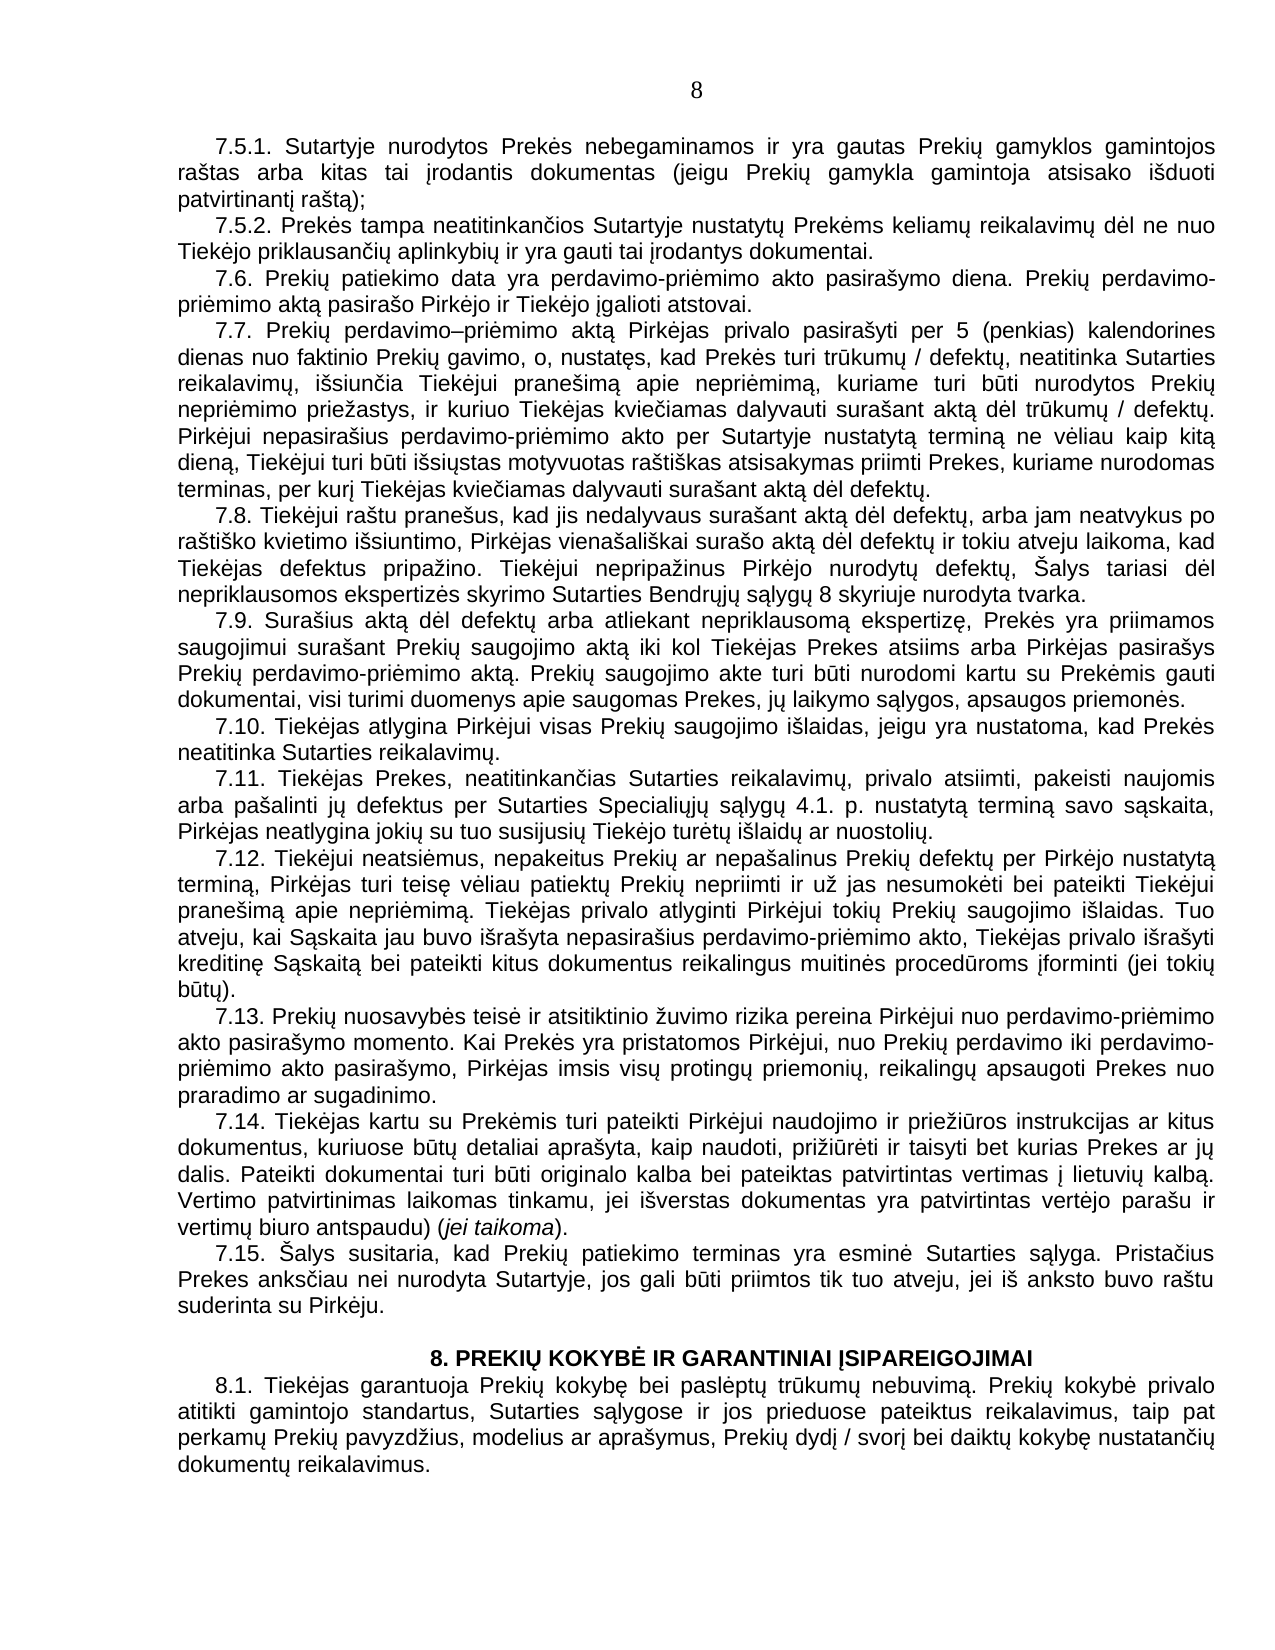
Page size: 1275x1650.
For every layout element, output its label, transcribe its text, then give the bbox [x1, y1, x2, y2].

text 7.10. Tiekėjas atlygina Pirkėjui visas Prekių saugojimo išlaidas, jeigu yra nustatoma, kad Prekės neatitinka Sutarties reikalavimų. [177, 713, 1216, 765]
text 7.7. Prekių perdavimo–priėmimo aktą Pirkėjas privalo pasirašyti per 5 (penkias) kalendorines dienas nuo faktinio Prekių gavimo, o, nustatęs, kad Prekės turi trūkumų / defektų, neatitinka Sutarties reikalavimų, išsiunčia Tiekėjui pranešimą apie nepriėmimą, kuriame turi būti nurodytos Prekių nepriėmimo priežastys, ir kuriuo Tiekėjas kviečiamas dalyvauti surašant aktą dėl trūkumų / defektų. Pirkėjui nepasirašius perdavimo-priėmimo akto per Sutartyje nustatytą terminą ne vėliau kaip kitą dieną, Tiekėjui turi būti išsiųstas motyvuotas raštiškas atsisakymas priimti Prekes, kuriame nurodomas terminas, per kurį Tiekėjas kviečiamas dalyvauti surašant aktą dėl defektų. [177, 317, 1216, 502]
text 7.11. Tiekėjas Prekes, neatitinkančias Sutarties reikalavimų, privalo atsiimti, pakeisti naujomis arba pašalinti jų defektus per Sutarties Specialiųjų sąlygų 4.1. p. nustatytą terminą savo sąskaita, Pirkėjas neatlygina jokių su tuo susijusių Tiekėjo turėtų išlaidų ar nuostolių. [177, 765, 1216, 844]
text 7.8. Tiekėjui raštu pranešus, kad jis nedalyvaus surašant aktą dėl defektų, arba jam neatvykus po raštiško kvietimo išsiuntimo, Pirkėjas vienašališkai surašo aktą dėl defektų ir tokiu atveju laikoma, kad Tiekėjas defektus pripažino. Tiekėjui nepripažinus Pirkėjo nurodytų defektų, Šalys tariasi dėl nepriklausomos ekspertizės skyrimo Sutarties Bendrųjų sąlygų 8 skyriuje nurodyta tvarka. [177, 502, 1216, 607]
text 8. PREKIŲ KOKYBĖ IR GARANTINIAI ĮSIPAREIGOJIMAI [210, 1345, 1216, 1372]
text 7.5.2. Prekės tampa neatitinkančios Sutartyje nustatytų Prekėms keliamų reikalavimų dėl ne nuo Tiekėjo priklausančių aplinkybių ir yra gauti tai įrodantys dokumentai. [177, 212, 1216, 265]
text 7.15. Šalys susitaria, kad Prekių patiekimo terminas yra esminė Sutarties sąlyga. Pristačius Prekes anksčiau nei nurodyta Sutartyje, jos gali būti priimtos tik tuo atveju, jei iš anksto buvo raštu suderinta su Pirkėju. [177, 1240, 1216, 1319]
text 7.9. Surašius aktą dėl defektų arba atliekant nepriklausomą ekspertizę, Prekės yra priimamos saugojimui surašant Prekių saugojimo aktą iki kol Tiekėjas Prekes atsiims arba Pirkėjas pasirašys Prekių perdavimo-priėmimo aktą. Prekių saugojimo akte turi būti nurodomi kartu su Prekėmis gauti dokumentai, visi turimi duomenys apie saugomas Prekes, jų laikymo sąlygos, apsaugos priemonės. [177, 607, 1216, 713]
text 8.1. Tiekėjas garantuoja Prekių kokybę bei paslėptų trūkumų nebuvimą. Prekių kokybė privalo atitikti gamintojo standartus, Sutarties sąlygose ir jos prieduose pateiktus reikalavimus, taip pat perkamų Prekių pavyzdžius, modelius ar aprašymus, Prekių dydį / svorį bei daiktų kokybę nustatančių dokumentų reikalavimus. [177, 1372, 1216, 1477]
text 7.14. Tiekėjas kartu su Prekėmis turi pateikti Pirkėjui naudojimo ir priežiūros instrukcijas ar kitus dokumentus, kuriuose būtų detaliai aprašyta, kaip naudoti, prižiūrėti ir taisyti bet kurias Prekes ar jų dalis. Pateikti dokumentai turi būti originalo kalba bei pateiktas patvirtintas vertimas į lietuvių kalbą. Vertimo patvirtinimas laikomas tinkamu, jei išverstas dokumentas yra patvirtintas vertėjo parašu ir vertimų biuro antspaudu) (jei taikoma). [177, 1108, 1216, 1240]
text 7.5.1. Sutartyje nurodytos Prekės nebegaminamos ir yra gautas Prekių gamyklos gamintojos raštas arba kitas tai įrodantis dokumentas (jeigu Prekių gamykla gamintoja atsisako išduoti patvirtinantį raštą); [177, 133, 1216, 212]
text 7.13. Prekių nuosavybės teisė ir atsitiktinio žuvimo rizika pereina Pirkėjui nuo perdavimo-priėmimo akto pasirašymo momento. Kai Prekės yra pristatomos Pirkėjui, nuo Prekių perdavimo iki perdavimo-priėmimo akto pasirašymo, Pirkėjas imsis visų protingų priemonių, reikalingų apsaugoti Prekes nuo praradimo ar sugadinimo. [177, 1003, 1216, 1108]
text 7.12. Tiekėjui neatsiėmus, nepakeitus Prekių ar nepašalinus Prekių defektų per Pirkėjo nustatytą terminą, Pirkėjas turi teisę vėliau patiektų Prekių nepriimti ir už jas nesumokėti bei pateikti Tiekėjui pranešimą apie nepriėmimą. Tiekėjas privalo atlyginti Pirkėjui tokių Prekių saugojimo išlaidas. Tuo atveju, kai Sąskaita jau buvo išrašyta nepasirašius perdavimo-priėmimo akto, Tiekėjas privalo išrašyti kreditinę Sąskaitą bei pateikti kitus dokumentus reikalingus muitinės procedūroms įforminti (jei tokių būtų). [177, 844, 1216, 1003]
text 7.6. Prekių patiekimo data yra perdavimo-priėmimo akto pasirašymo diena. Prekių perdavimo-priėmimo aktą pasirašo Pirkėjo ir Tiekėjo įgalioti atstovai. [177, 265, 1216, 317]
